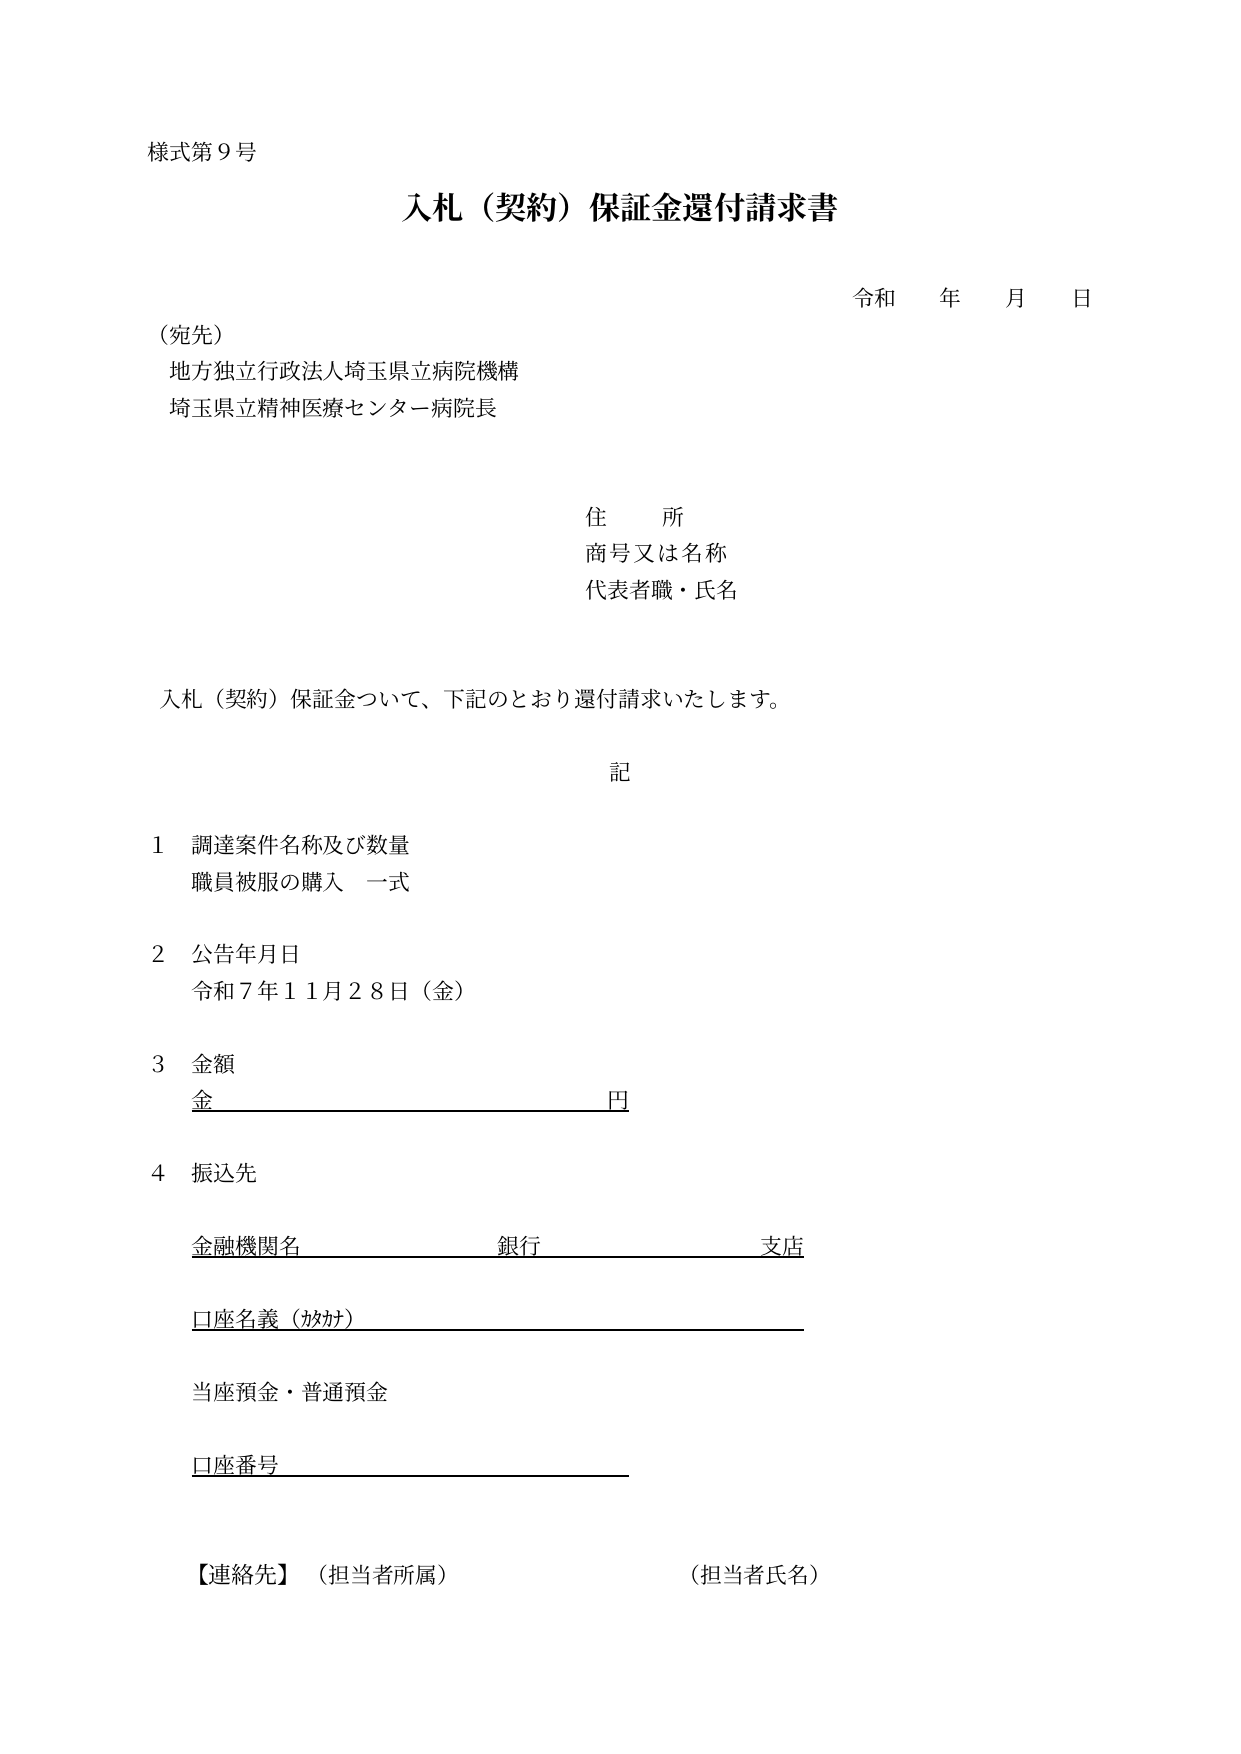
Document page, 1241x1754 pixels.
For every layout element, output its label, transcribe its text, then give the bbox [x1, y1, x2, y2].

text ３ 金額 [148, 1044, 1092, 1081]
text 金融機関名 銀行 支店 [148, 1227, 1092, 1263]
text 埼玉県立精神医療センター病院長 [148, 388, 1092, 425]
text １ 調達案件名称及び数量 [148, 826, 1092, 862]
text （宛先） [148, 315, 1092, 352]
text 様式第９号 [148, 133, 1092, 169]
text 代表者職・氏名 [585, 571, 1092, 607]
text 口座名義（ｶﾀｶﾅ） [148, 1300, 1092, 1336]
text 金 円 [148, 1081, 1092, 1117]
text ２ 公告年月日 [148, 935, 1092, 972]
text 職員被服の購入 一式 [148, 862, 1092, 899]
text ４ 振込先 [148, 1154, 1092, 1190]
text 【連絡先】 （担当者所属） （担当者氏名） [148, 1555, 1092, 1591]
text 令和 年 月 日 [148, 279, 1092, 315]
text 地方独立行政法人埼玉県立病院機構 [148, 352, 1092, 388]
text 住所 [585, 498, 1092, 534]
text 口座番号 [148, 1446, 1092, 1482]
text 令和７年１１月２８日（金） [148, 972, 1092, 1008]
text 商号又は名称 [585, 534, 1092, 571]
text 記 [148, 753, 1092, 789]
text 入札（契約）保証金ついて、下記のとおり還付請求いたします。 [148, 680, 1092, 716]
text 入札（契約）保証金還付請求書 [148, 169, 1092, 242]
text 当座預金・普通預金 [148, 1373, 1092, 1409]
